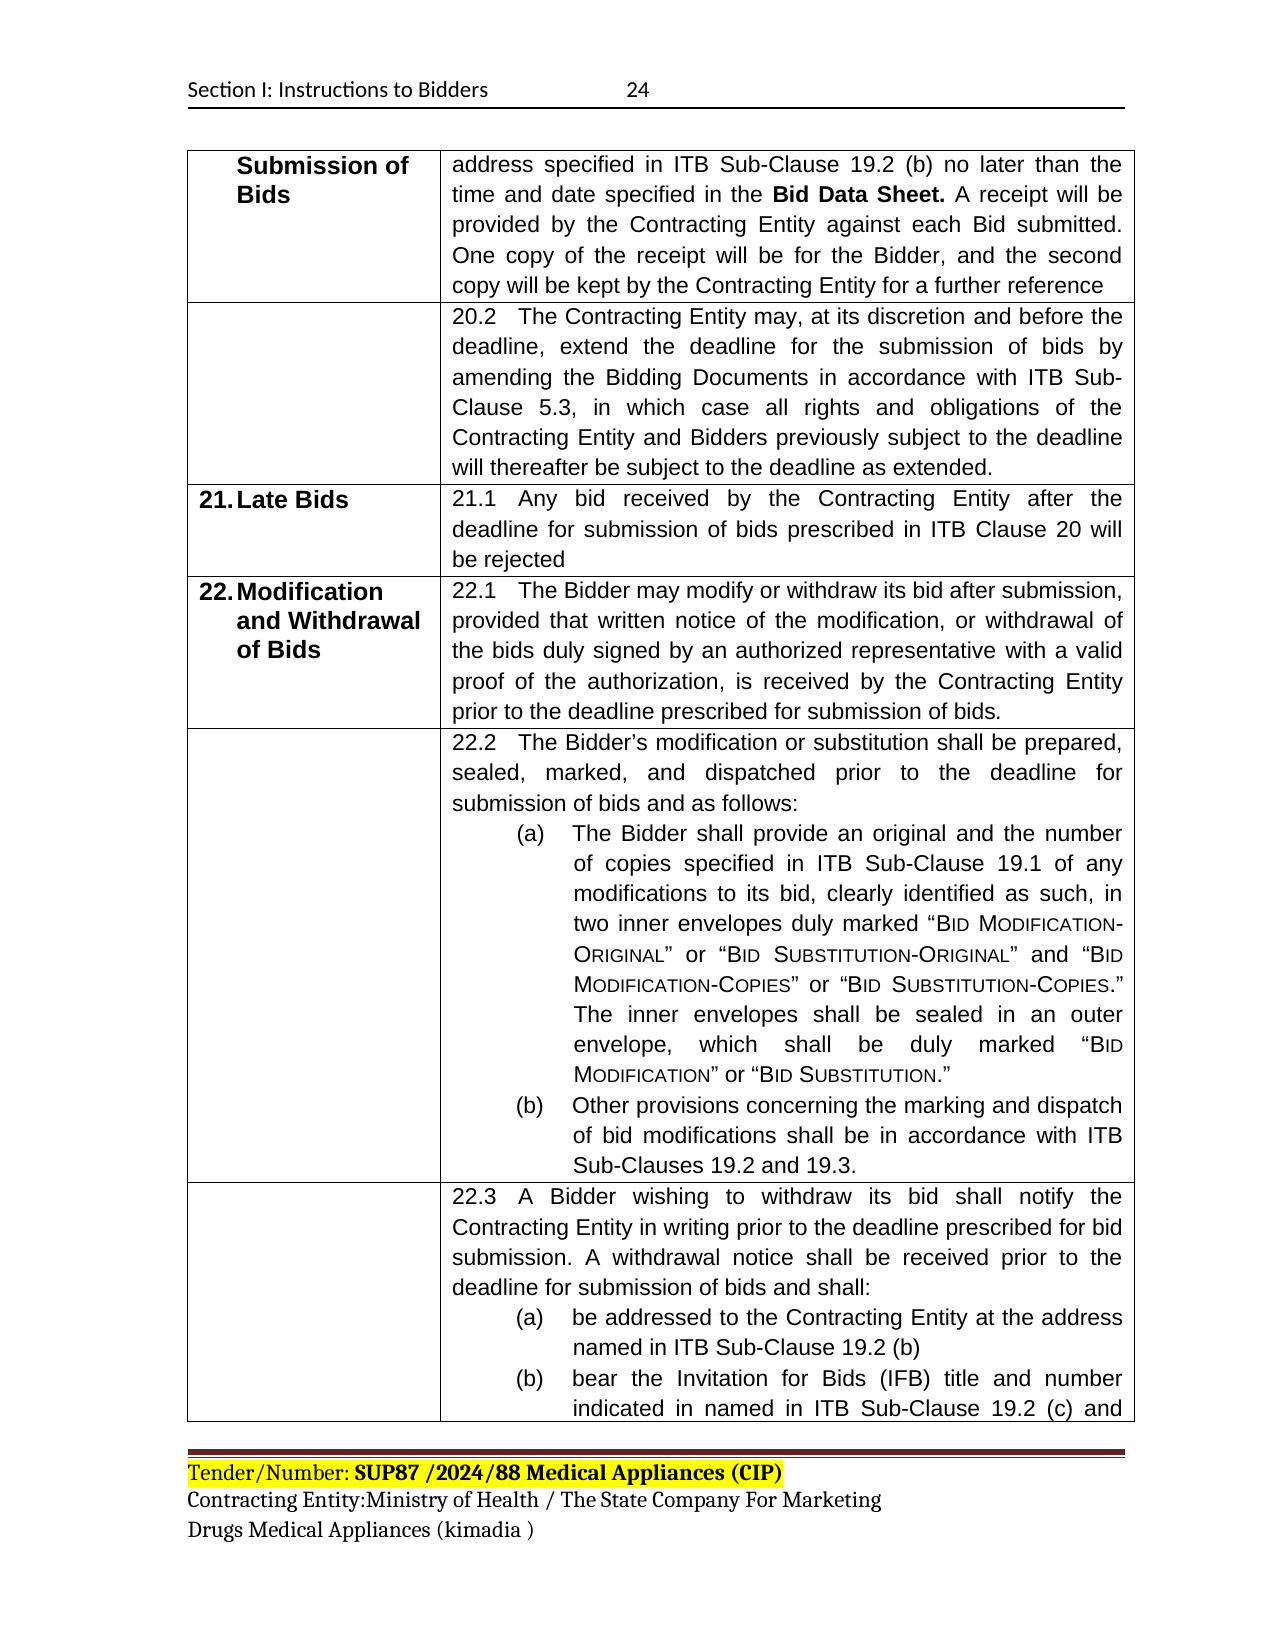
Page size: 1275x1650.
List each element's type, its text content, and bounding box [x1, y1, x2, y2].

table_cell 22. Modification and Withdrawal of Bids [188, 577, 440, 728]
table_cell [188, 151, 440, 302]
table_cell [188, 1183, 440, 1421]
table_cell 20.2 The Contracting Entity may, at its discretion and before the deadline, extend the deadline for the submission of bids by amending the Bidding Documents in accordance with ITB Sub-Clause 5.3, in which case all rights and obligations of the Contracting Entity and Bidders previously subject to the deadline will thereafter be subject to the deadline as extended. [441, 303, 1134, 484]
table_cell 22.2 The Bidder’s modification or substitution shall be prepared, sealed, marked, and dispatched prior to the deadline for submission of bids and as follows: (a) The Bidder shall provide an original and the number of copies specified in ITB Sub-Clause 19.1 of any modifications to its bid, clearly identified as such, in two inner envelopes duly marked “Bid Modification-Original” or “Bid Substitution-Original” and “Bid Modification-Copies” or “Bid Substitution-Copies.” The inner envelopes shall be sealed in an outer envelope, which shall be duly marked “Bid Modification” or “Bid Substitution.” (b) Other provisions concerning the marking and dispatch of bid modifications shall be in accordance with ITB Sub-Clauses 19.2 and 19.3. [441, 729, 1134, 1182]
table_cell 22.1 The Bidder may modify or withdraw its bid after submission, provided that written notice of the modification, or withdrawal of the bids duly signed by an authorized representative with a valid proof of the authorization, is received by the Contracting Entity prior to the deadline prescribed for submission of bids. [441, 577, 1134, 728]
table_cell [441, 151, 1134, 302]
table_cell 21. Late Bids [188, 485, 440, 576]
table_cell 21.1 Any bid received by the Contracting Entity after the deadline for submission of bids prescribed in ITB Clause 20 will be rejected [441, 485, 1134, 576]
table_cell [188, 729, 440, 1182]
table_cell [441, 1183, 1134, 1421]
table_cell [188, 303, 440, 484]
